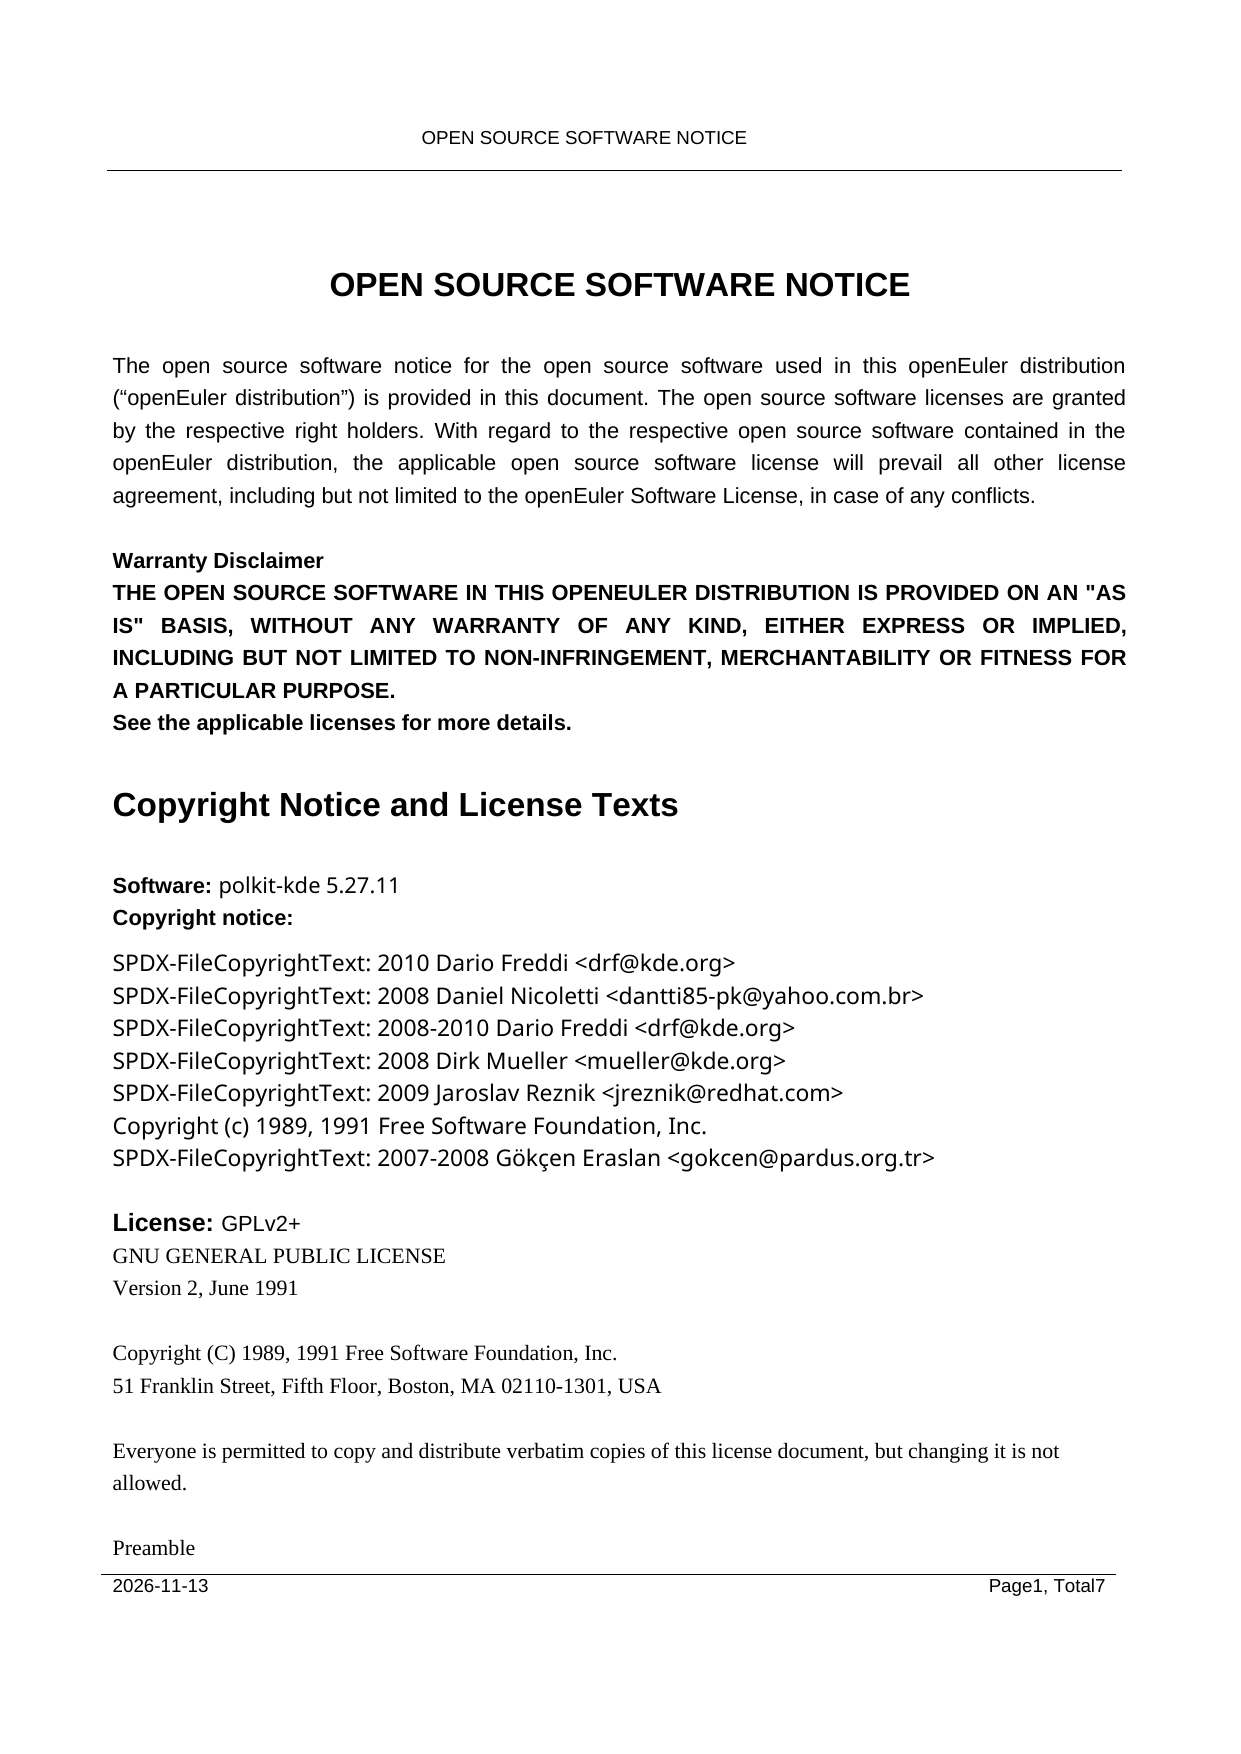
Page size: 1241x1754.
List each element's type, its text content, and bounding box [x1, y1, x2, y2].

text THE OPEN SOURCE SOFTWARE IN THIS OPENEULER DISTRIBUTION IS PROVIDED ON AN "AS IS" BASIS, WITHOUT ANY WARRANTY OF ANY KIND, EITHER EXPRESS OR IMPLIED, INCLUDING BUT NOT LIMITED TO NON-INFRINGEMENT, MERCHANTABILITY OR FITNESS FOR A PARTICULAR PURPOSE. See the applicable licenses for more details. [112, 576, 1128, 739]
text OPEN SOURCE SOFTWARE NOTICE [112, 251, 1128, 316]
text License: GPLv2+ [112, 1207, 1128, 1239]
text SPDX-FileCopyrightText: 2010 Dario Freddi <drf@kde.org> SPDX-FileCopyrightText: 2008 Daniel Nicoletti <dantti85-pk@yahoo.com.br> SPDX-FileCopyrightText: 2008-2010 Dario Freddi <drf@kde.org> SPDX-FileCopyrightText: 2008 Dirk Mueller <mueller@kde.org> SPDX-FileCopyrightText: 2009 Jaroslav Reznik <jreznik@redhat.com> Copyright (c) 1989, 1991 Free Software Foundation, Inc. SPDX-FileCopyrightText: 2007-2008 Gökçen Eraslan <gokcen@pardus.org.tr> [112, 947, 1128, 1207]
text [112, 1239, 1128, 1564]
text Copyright Notice and License Texts [112, 771, 1128, 836]
title Software: polkit-kde 5.27.11 [112, 869, 1128, 901]
text Warranty Disclaimer [112, 544, 1128, 576]
text The open source software notice for the open source software used in this openEuler distribution (“openEuler distribution”) is provided in this document. The open source software licenses are granted by the respective right holders. With regard to the respective open source software contained in the openEuler distribution, the applicable open source software license will prevail all other license agreement, including but not limited to the openEuler Software License, in case of any conflicts. [112, 349, 1128, 511]
text Copyright notice: [112, 901, 1128, 934]
